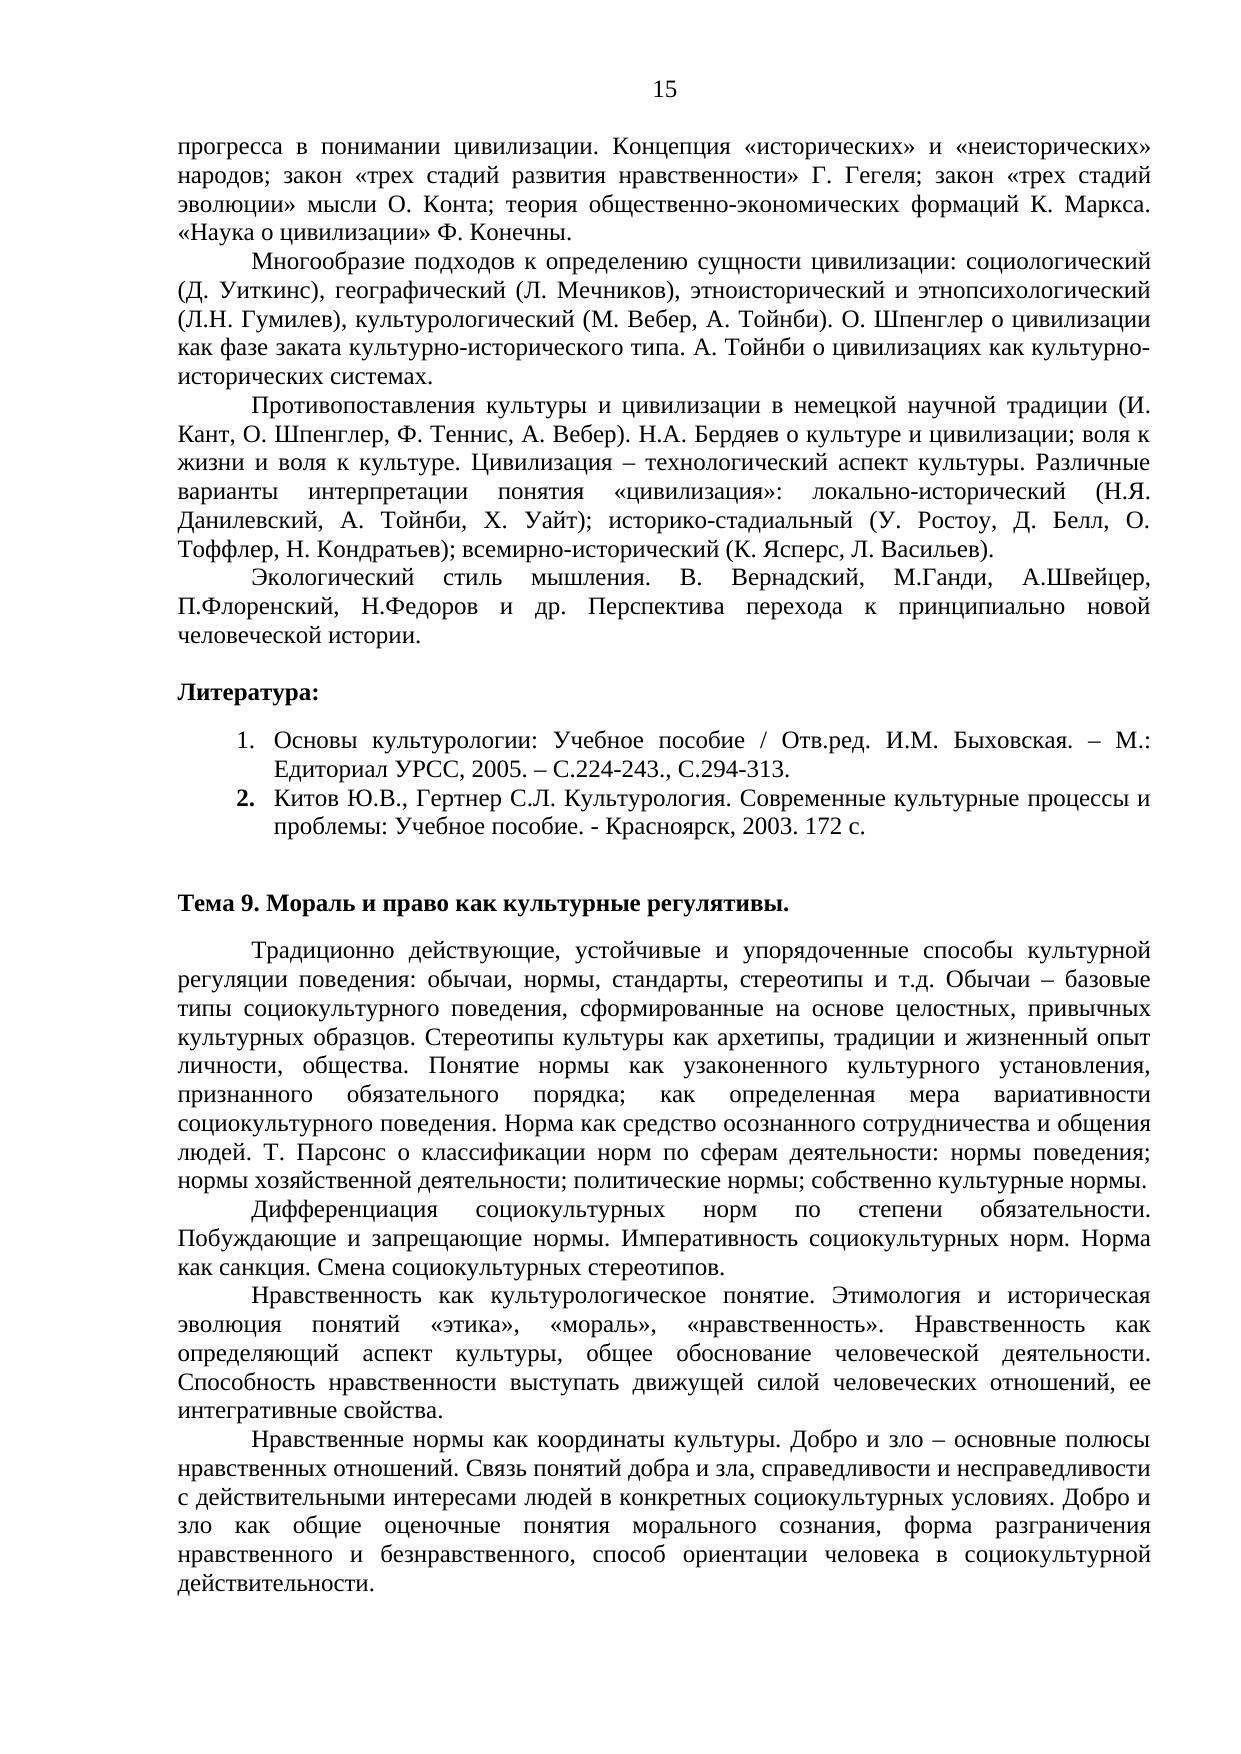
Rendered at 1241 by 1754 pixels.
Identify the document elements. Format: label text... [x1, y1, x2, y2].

list Основы культурологии: Учебное пособие / Отв.ред. И.М. Быховская. – М.: Едиториал УРСС, 2005. – С.224-243., С.294-313. [236, 725, 1152, 783]
text Тема 9. Мораль и право как культурные регулятивы. [177, 888, 1152, 917]
text Нравственные нормы как координаты культуры. Добро и зло – основные полюсы нравственных отношений. Связь понятий добра и зла, справедливости и несправедливости с действительными интересами людей в конкретных социокультурных условиях. Добро и зло как общие оценочные понятия морального сознания, форма разграничения нравственного и безнравственного, способ ориентации человека в социокультурной действительности. [177, 1424, 1152, 1597]
text Литература: [177, 677, 1152, 706]
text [177, 131, 1152, 246]
list Китов Ю.В., Гертнер С.Л. Культурология. Современные культурные процессы и проблемы: Учебное пособие. - Красноярск, 2003. 172 с. [236, 783, 1152, 840]
text Дифференциация социокультурных норм по степени обязательности. Побуждающие и запрещающие нормы. Императивность социокультурных норм. Норма как санкция. Смена социокультурных стереотипов. [177, 1194, 1152, 1281]
text Традиционно действующие, устойчивые и упорядоченные способы культурной регуляции поведения: обычаи, нормы, стандарты, стереотипы и т.д. Обычаи – базовые типы социокультурного поведения, сформированные на основе целостных, привычных культурных образцов. Стереотипы культуры как архетипы, традиции и жизненный опыт личности, общества. Понятие нормы как узаконенного культурного установления, признанного обязательного порядка; как определенная мера вариативности социокультурного поведения. Норма как средство осознанного сотрудничества и общения людей. Т. Парсонс о классификации норм по сферам деятельности: нормы поведения; нормы хозяйственной деятельности; политические нормы; собственно культурные нормы. [177, 936, 1152, 1194]
text Многообразие подходов к определению сущности цивилизации: социологический (Д. Уиткинс), географический (Л. Мечников), этноисторический и этнопсихологический (Л.Н. Гумилев), культурологический (М. Вебер, А. Тойнби). О. Шпенглер о цивилизации как фазе заката культурно-исторического типа. А. Тойнби о цивилизациях как культурно-исторических системах. [177, 246, 1152, 390]
text Нравственность как культурологическое понятие. Этимология и историческая эволюция понятий «этика», «мораль», «нравственность». Нравственность как определяющий аспект культуры, общее обоснование человеческой деятельности. Способность нравственности выступать движущей силой человеческих отношений, ее интегративные свойства. [177, 1281, 1152, 1424]
text Экологический стиль мышления. В. Вернадский, М.Ганди, А.Швейцер, П.Флоренский, Н.Федоров и др. Перспектива перехода к принципиально новой человеческой истории. [177, 562, 1152, 649]
text Противопоставления культуры и цивилизации в немецкой научной традиции (И. Кант, О. Шпенглер, Ф. Теннис, А. Вебер). Н.А. Бердяев о культуре и цивилизации; воля к жизни и воля к культуре. Цивилизация – технологический аспект культуры. Различные варианты интерпретации понятия «цивилизация»: локально-исторический (Н.Я. Данилевский, А. Тойнби, Х. Уайт); историко-стадиальный (У. Ростоу, Д. Белл, О. Тоффлер, Н. Кондратьев); всемирно-исторический (К. Ясперс, Л. Васильев). [177, 390, 1152, 562]
